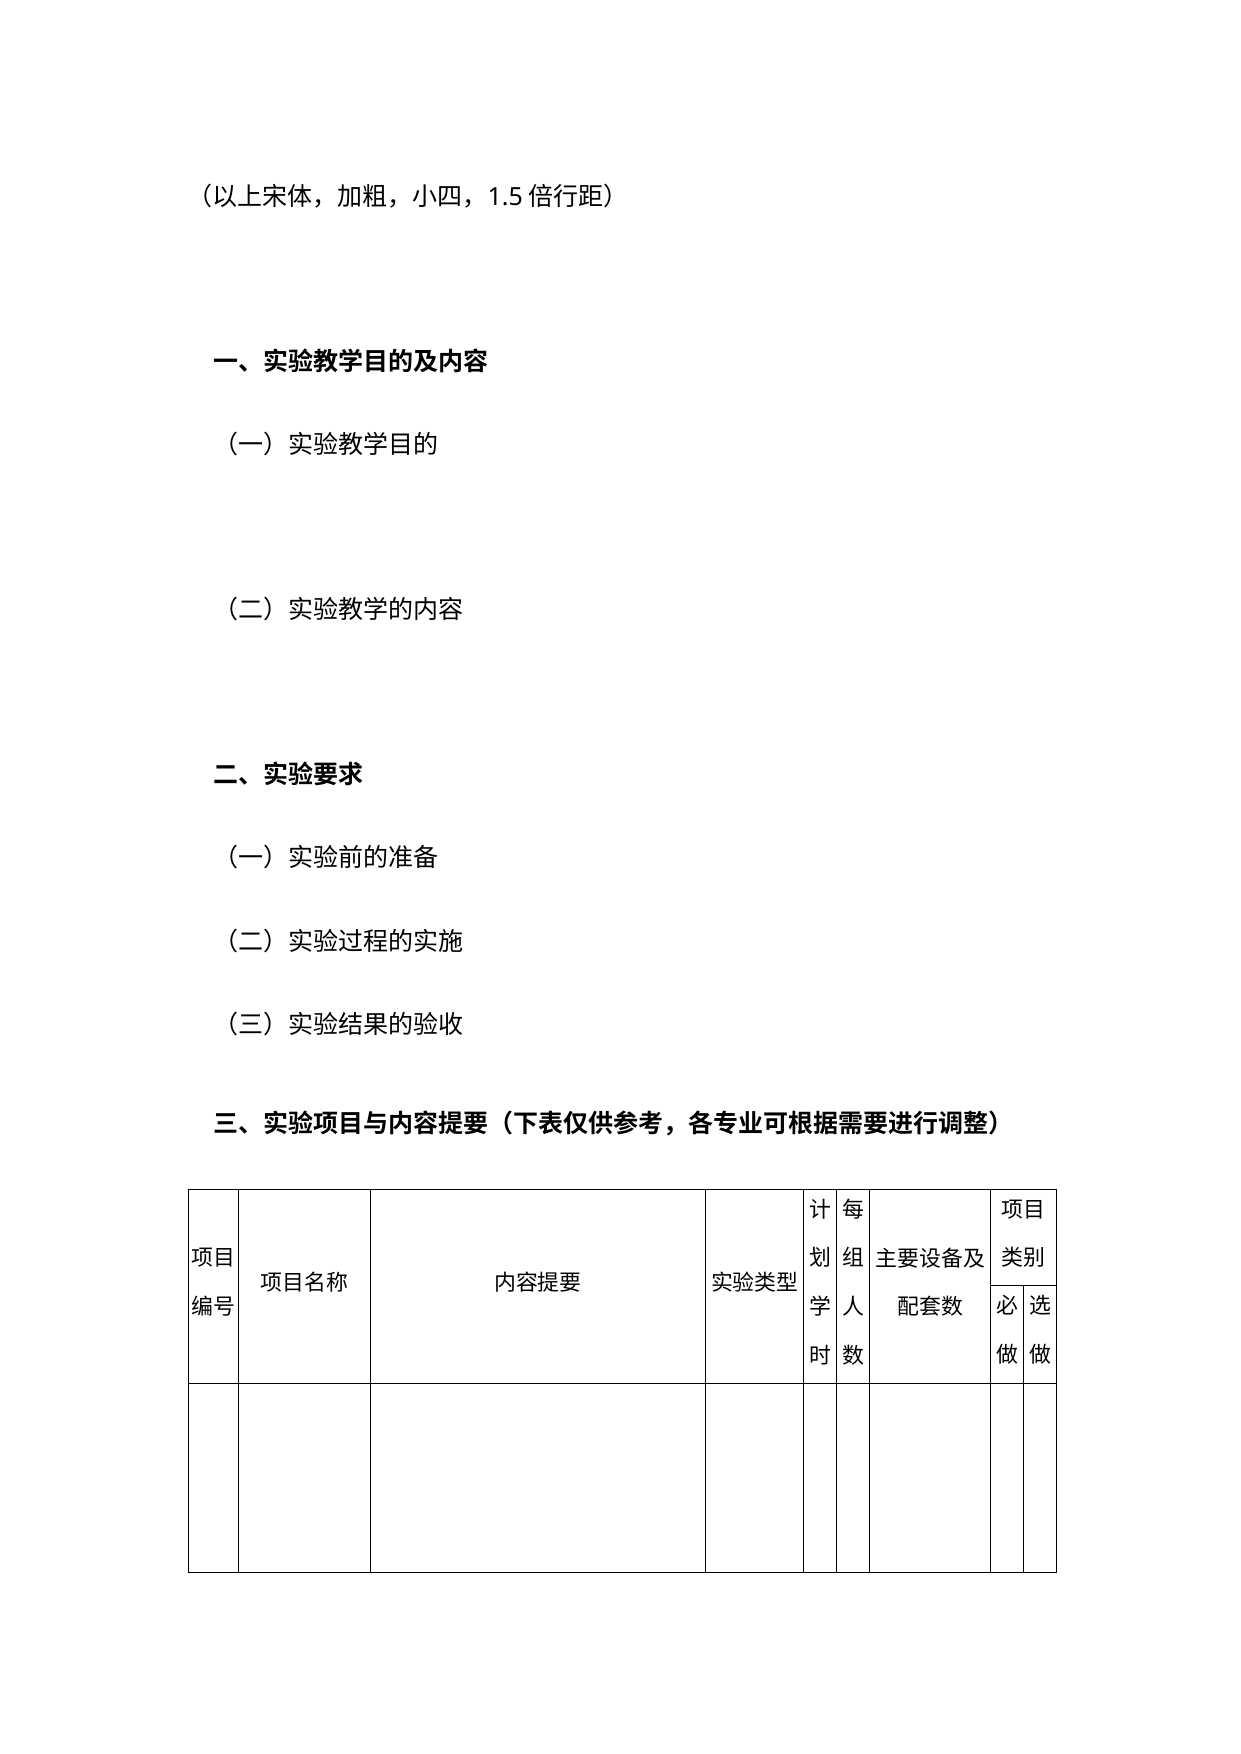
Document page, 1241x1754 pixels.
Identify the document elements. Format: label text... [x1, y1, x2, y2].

table_header 计划学时 [804, 1190, 836, 1382]
text （二）实验教学的内容 [187, 575, 1053, 640]
table_cell [870, 1384, 990, 1572]
text 三、实验项目与内容提要（下表仅供参考，各专业可根据需要进行调整） [187, 1089, 1053, 1154]
table_header 主要设备及 配套数 [870, 1190, 990, 1382]
table_header 项目编号 [189, 1190, 238, 1382]
table_cell [239, 1384, 370, 1572]
table_cell [1024, 1384, 1056, 1572]
text 一、实验教学目的及内容 [187, 327, 1053, 392]
text （以上宋体，加粗，小四，1.5倍行距） [187, 162, 1053, 227]
table_header 每组人数 [837, 1190, 869, 1382]
table_header 项目 类别 [991, 1190, 1056, 1284]
table_cell [371, 1384, 705, 1572]
table_cell [991, 1384, 1023, 1572]
table_cell [189, 1384, 238, 1572]
text （一）实验前的准备 [187, 823, 1053, 888]
table_cell 选做 [1024, 1286, 1056, 1382]
table_header 项目名称 [239, 1190, 370, 1382]
text （二）实验过程的实施 [187, 907, 1053, 972]
text （一）实验教学目的 [187, 410, 1053, 475]
table_cell [706, 1384, 803, 1572]
table_cell 必做 [991, 1286, 1023, 1382]
table_header 内容提要 [371, 1190, 705, 1382]
text （三）实验结果的验收 [187, 990, 1053, 1055]
text 二、实验要求 [187, 740, 1053, 805]
table_cell [804, 1384, 836, 1572]
table_header 实验类型 [706, 1190, 803, 1382]
table_cell [837, 1384, 869, 1572]
